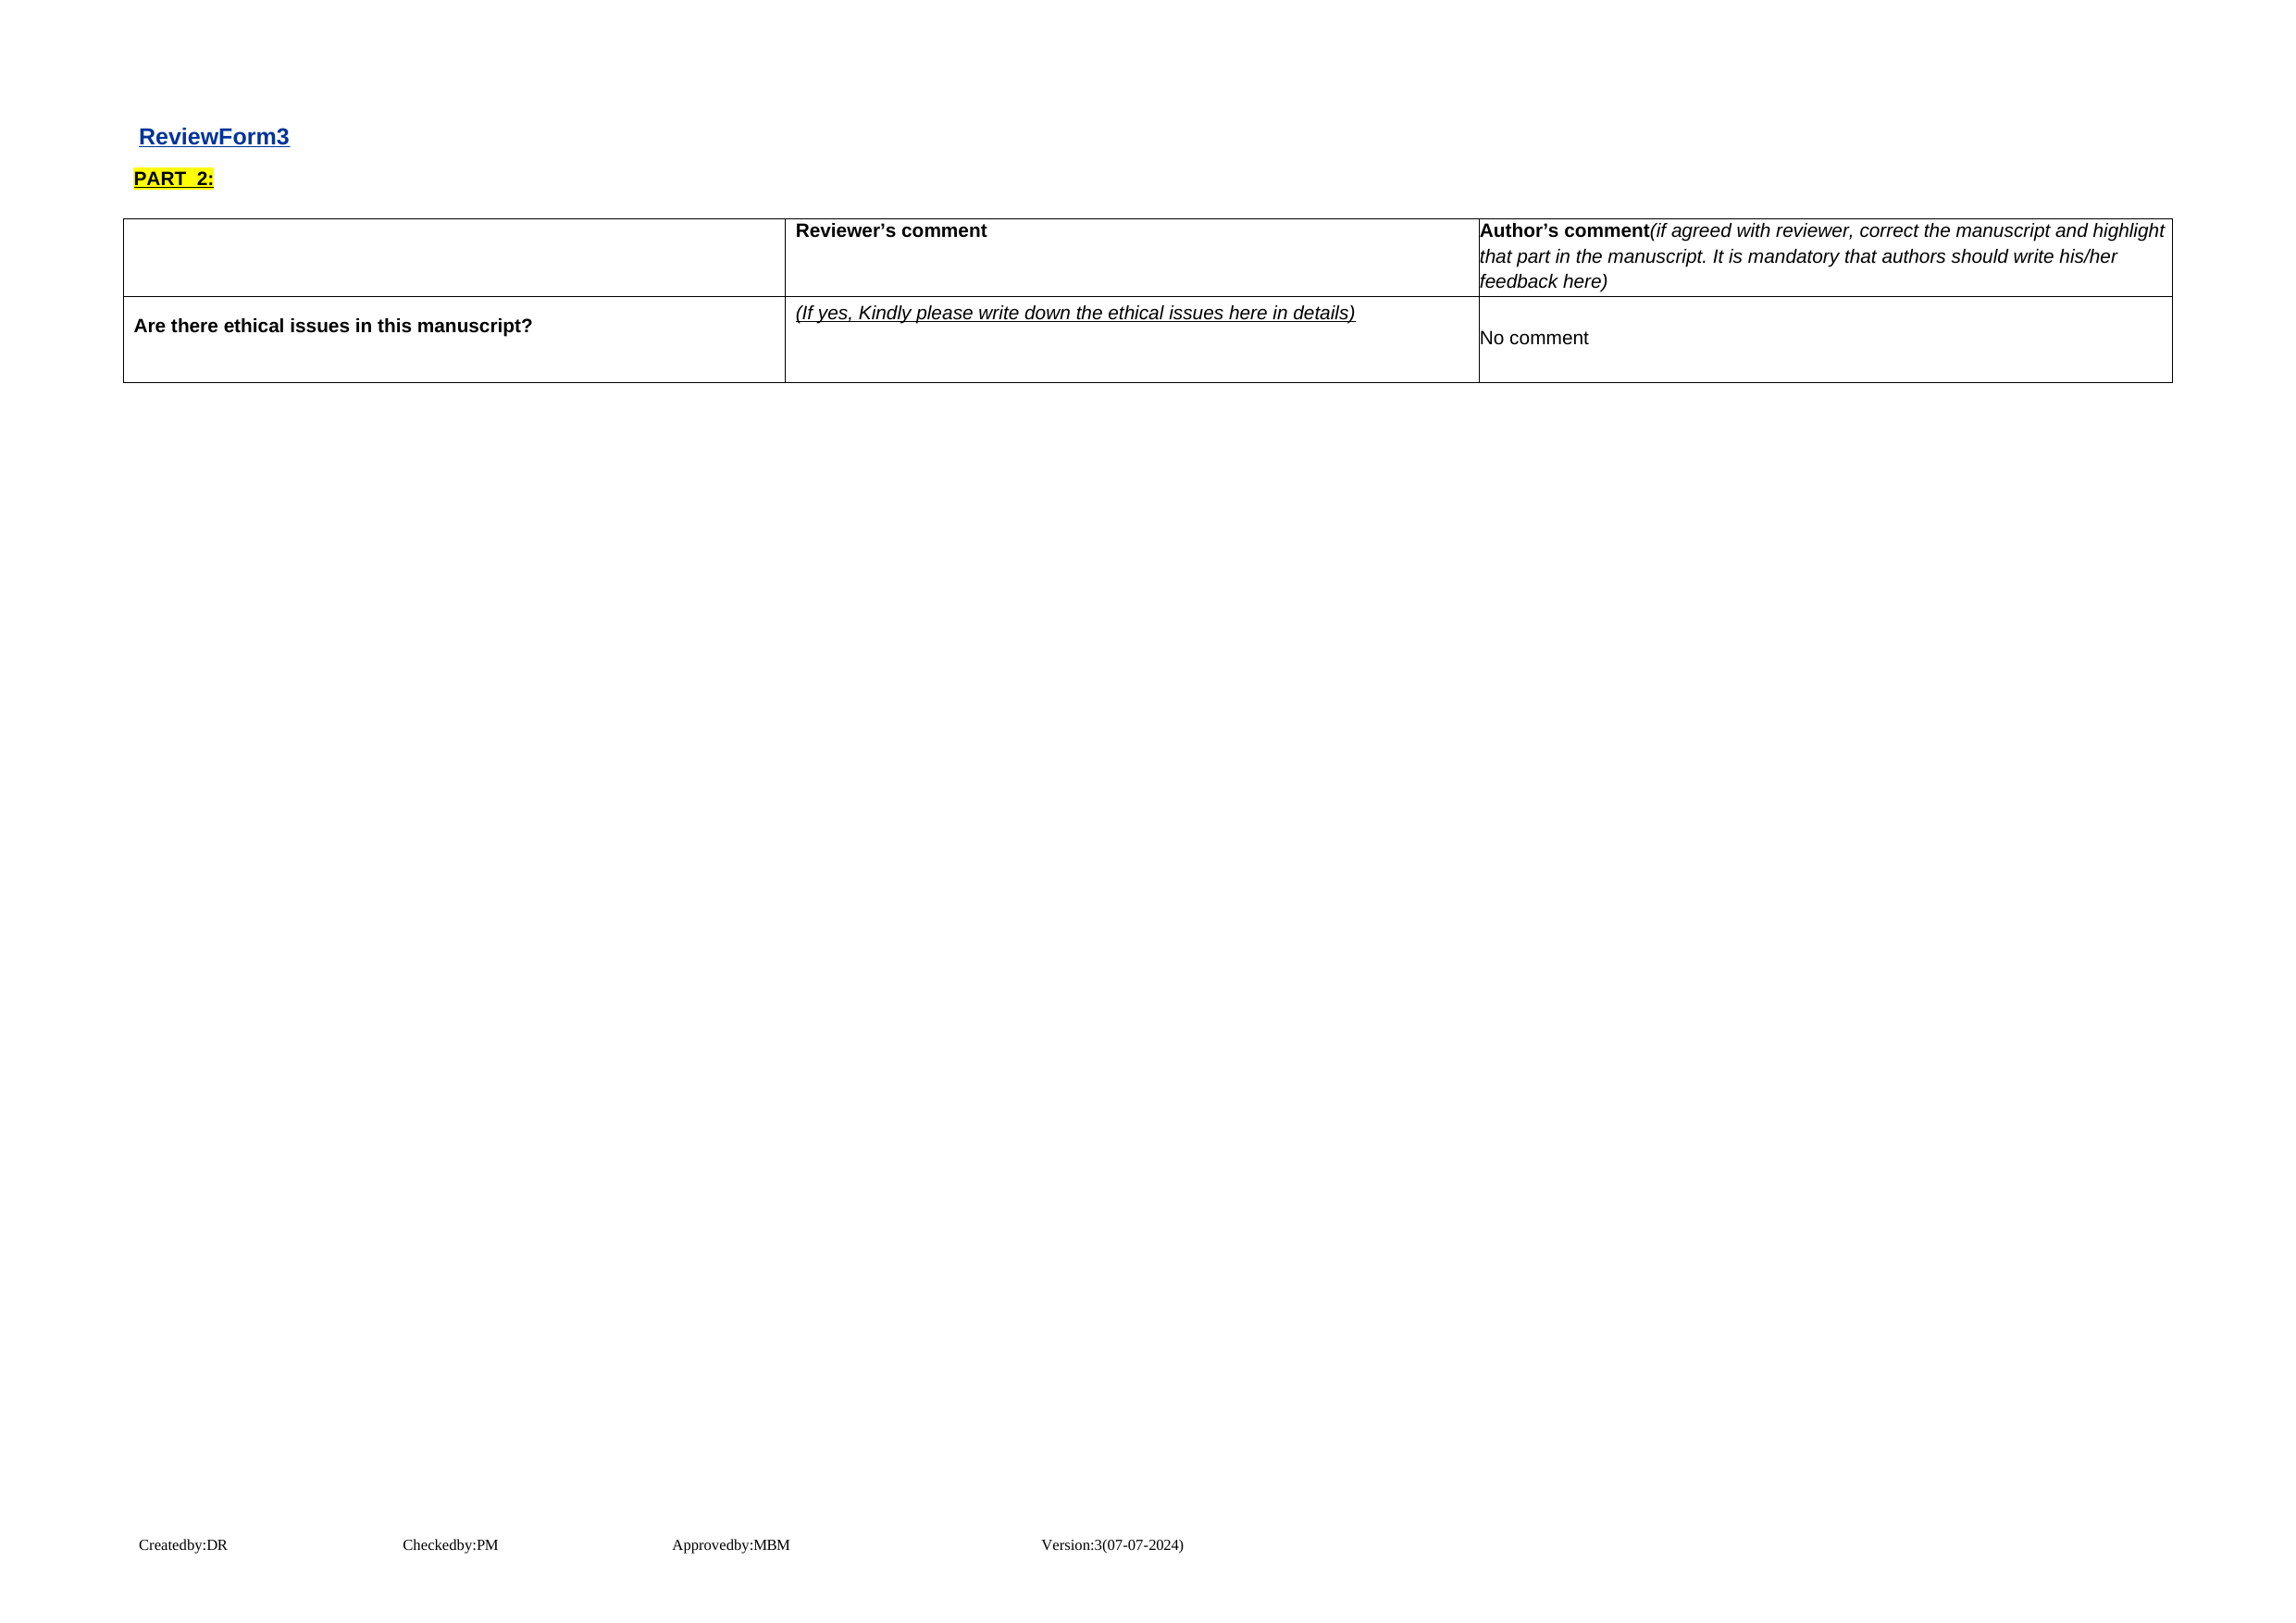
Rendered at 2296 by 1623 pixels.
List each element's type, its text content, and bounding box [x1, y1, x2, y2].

table_cell No comment [1480, 297, 2172, 382]
table_header PART 2: [123, 167, 2173, 218]
table_cell Are there ethical issues in this manuscript? [124, 297, 785, 382]
table_cell Author’s comment(if agreed with reviewer, correct the manuscript and highlight that part in the manuscript. It is mandatory that authors should write his/her feedback here) [1480, 219, 2172, 296]
table_cell (If yes, Kindly please write down the ethical issues here in details) [786, 297, 1479, 382]
table_cell [124, 219, 785, 296]
table_cell Reviewer’s comment [786, 219, 1479, 296]
